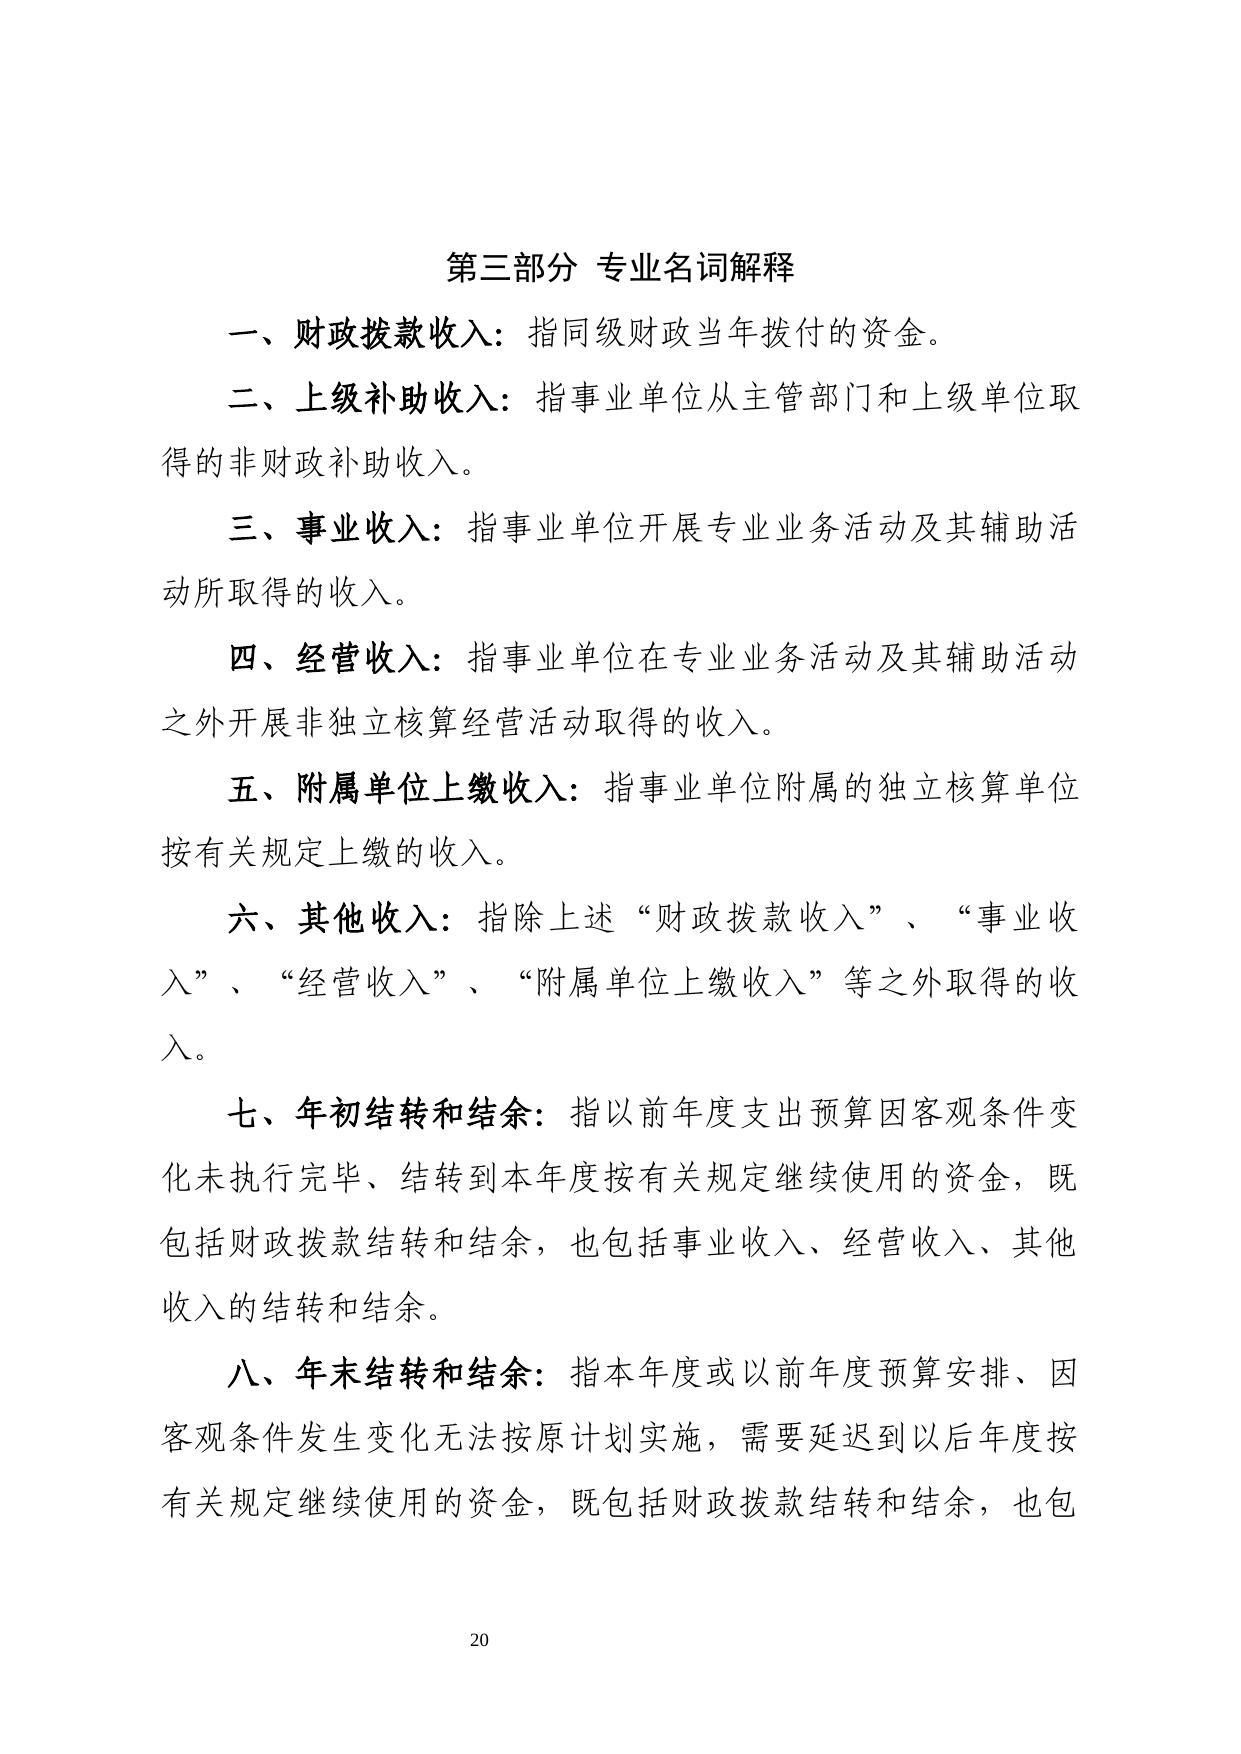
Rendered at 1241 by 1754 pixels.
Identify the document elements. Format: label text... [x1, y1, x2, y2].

text 六、其他收入：指除上述“财政拨款收入”、“事业收入”、“经营收入”、“附属单位上缴收入”等之外取得的收入。 [159, 883, 1081, 1078]
text 五、附属单位上缴收入：指事业单位附属的独立核算单位按有关规定上缴的收入。 [159, 753, 1081, 883]
text 二、上级补助收入：指事业单位从主管部门和上级单位取得的非财政补助收入。 [159, 363, 1081, 493]
text 七、年初结转和结余：指以前年度支出预算因客观条件变化未执行完毕、结转到本年度按有关规定继续使用的资金，既包括财政拨款结转和结余，也包括事业收入、经营收入、其他收入的结转和结余。 [159, 1078, 1081, 1338]
text 三、事业收入：指事业单位开展专业业务活动及其辅助活动所取得的收入。 [159, 493, 1081, 623]
text 一、财政拨款收入：指同级财政当年拨付的资金。 [159, 298, 1081, 363]
text 第三部分 专业名词解释 [159, 233, 1081, 298]
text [159, 1338, 1081, 1533]
text 四、经营收入：指事业单位在专业业务活动及其辅助活动之外开展非独立核算经营活动取得的收入。 [159, 623, 1081, 753]
